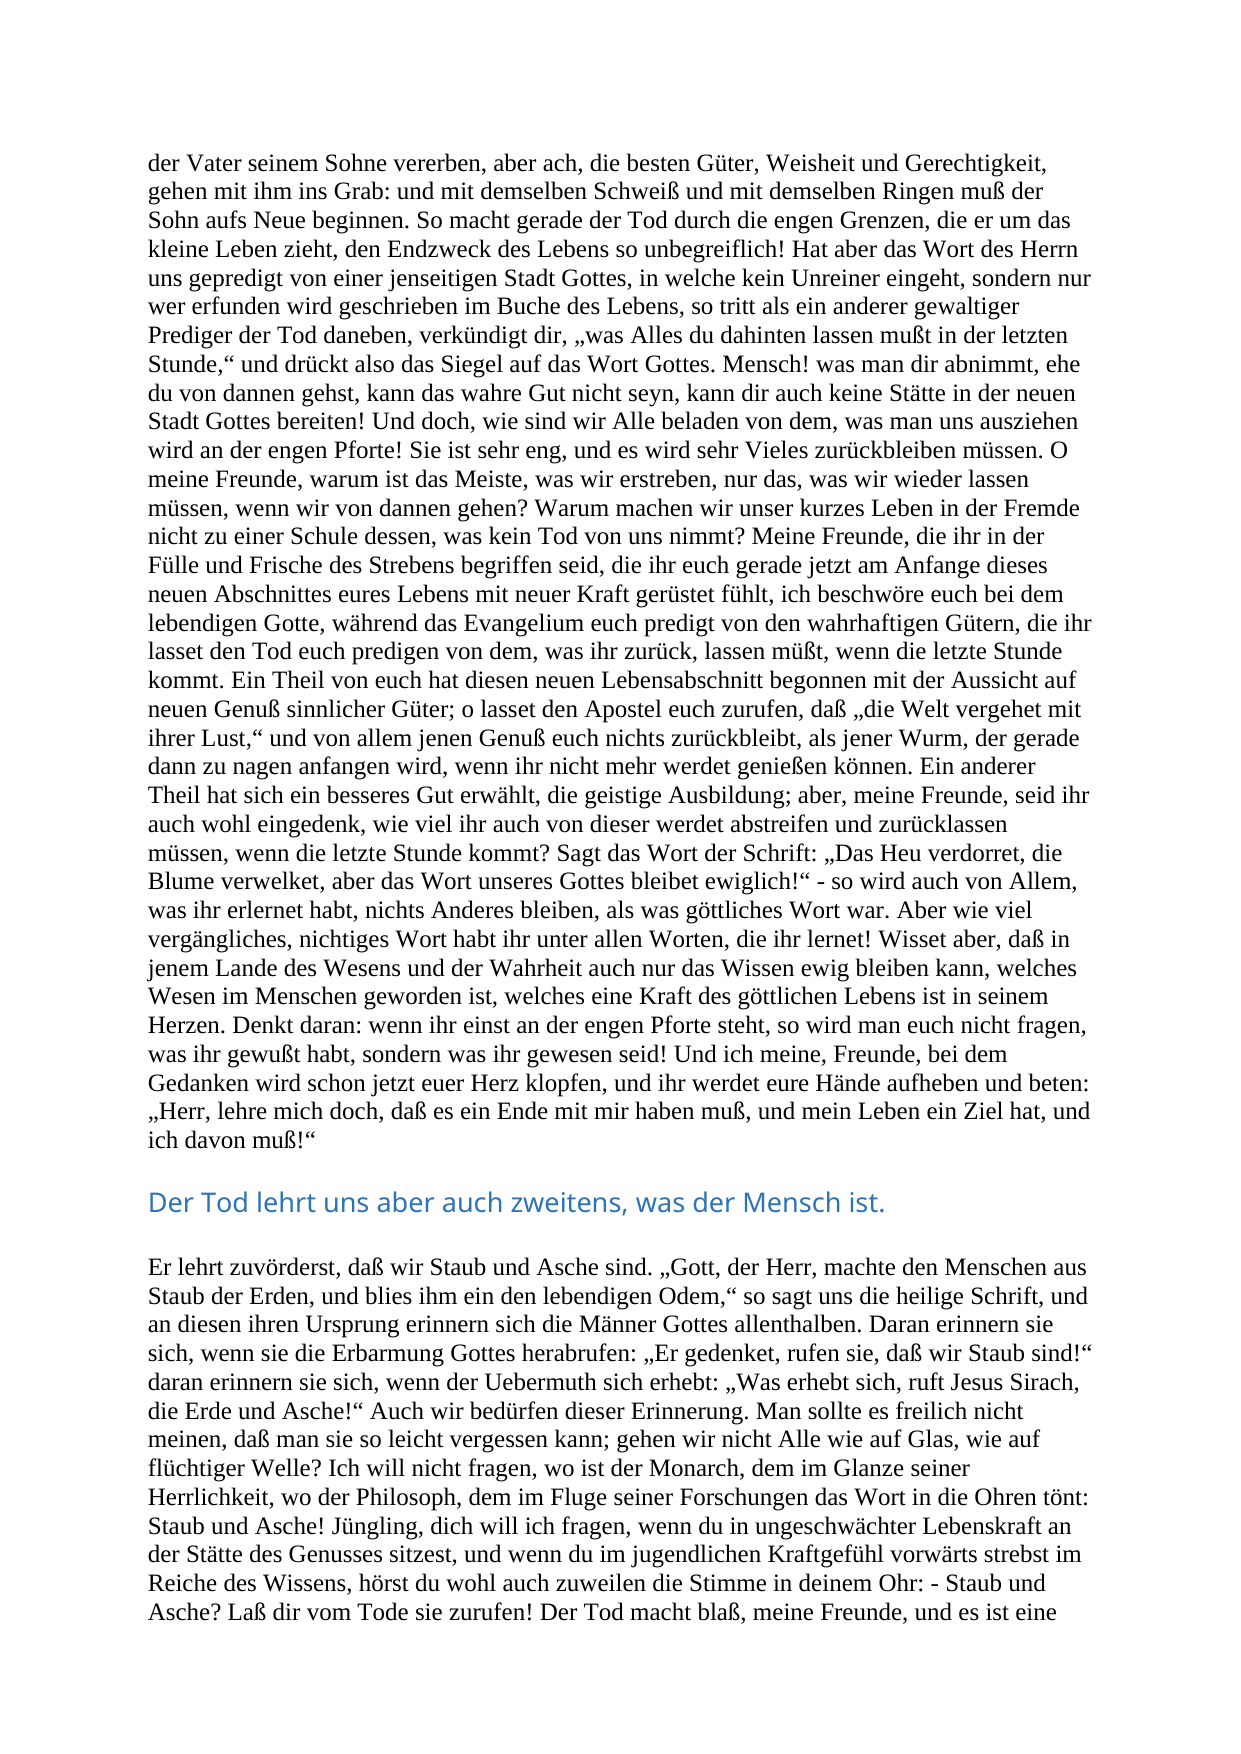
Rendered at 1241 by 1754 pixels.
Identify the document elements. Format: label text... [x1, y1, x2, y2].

subtitle Der Tod lehrt uns aber auch zweitens, was der Mensch ist. [148, 1183, 1093, 1220]
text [148, 1252, 1093, 1626]
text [148, 148, 1093, 1154]
